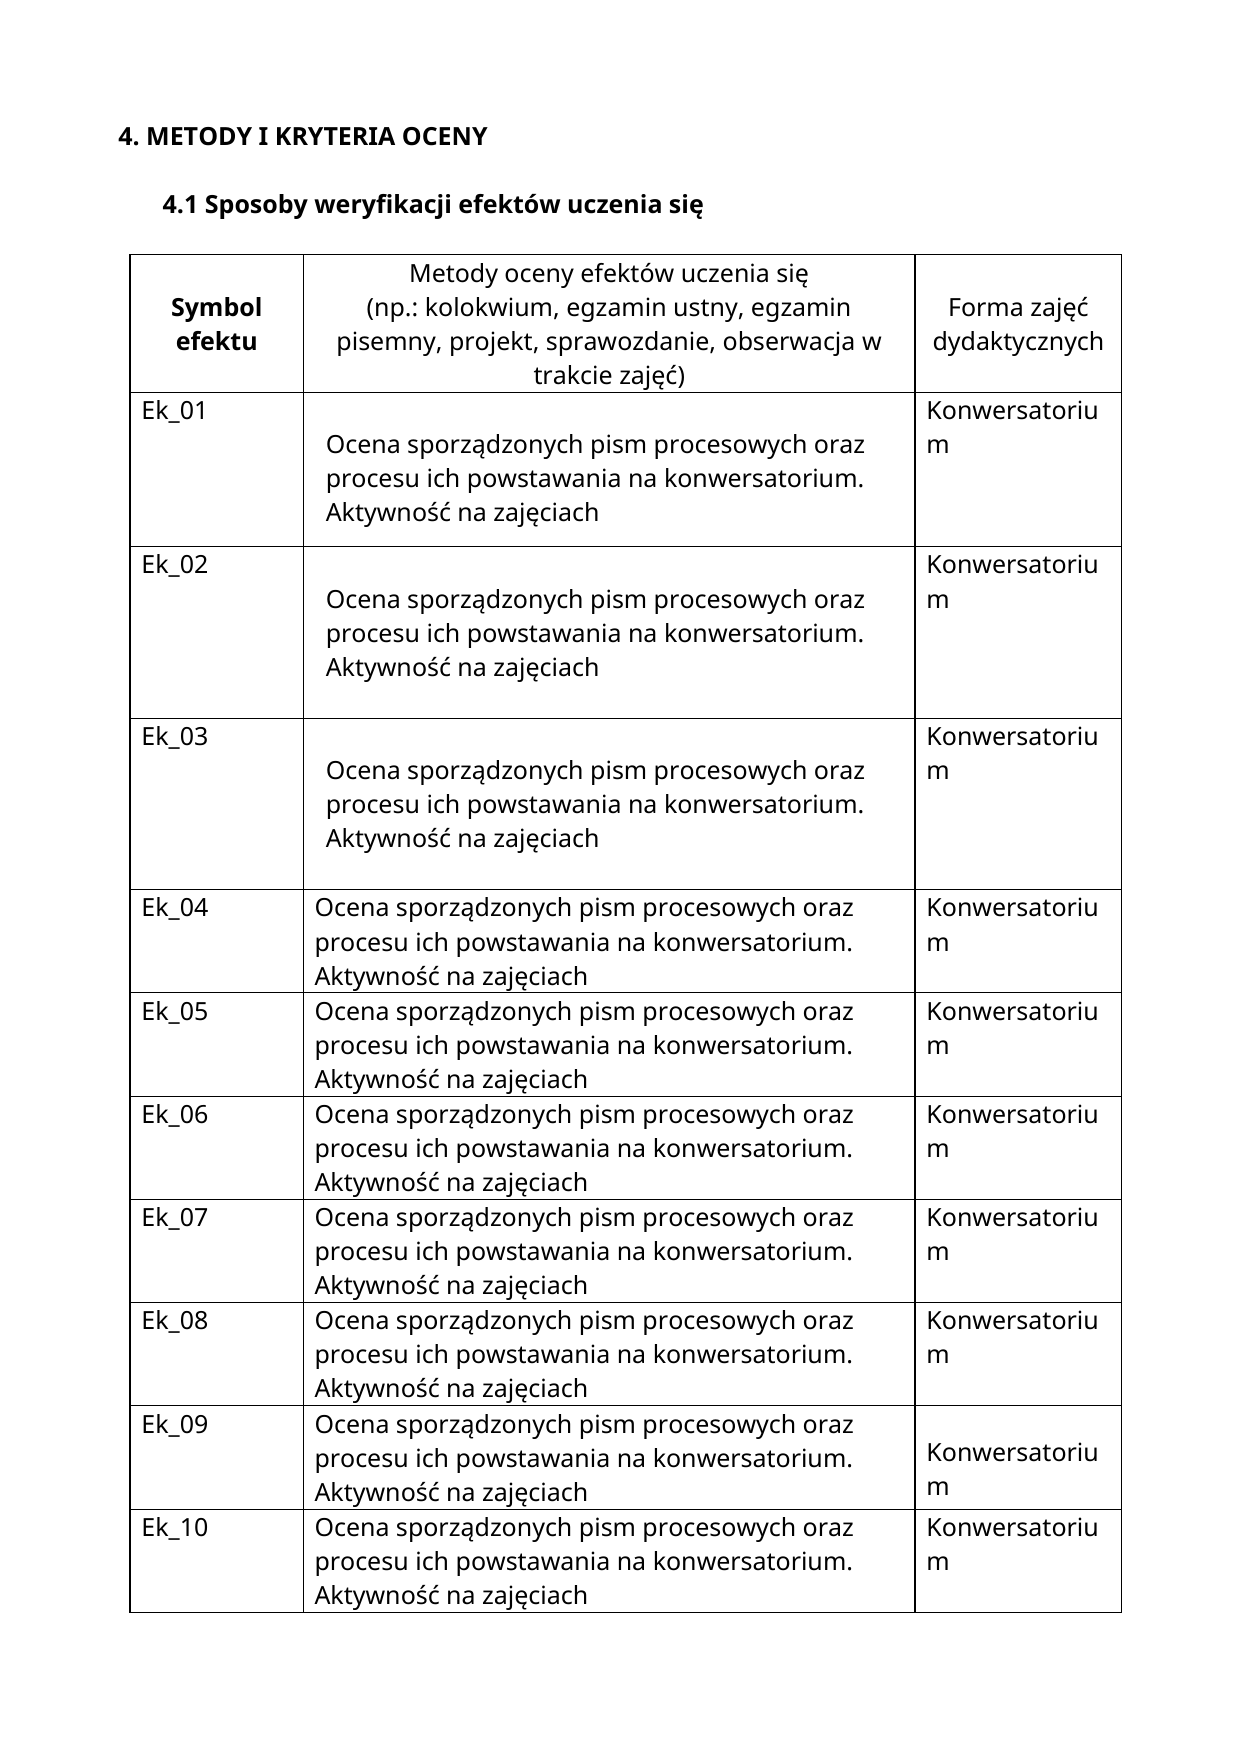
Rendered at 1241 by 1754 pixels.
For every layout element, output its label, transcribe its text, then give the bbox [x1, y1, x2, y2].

table_cell Ek_09 [131, 1406, 303, 1508]
table_cell Ocena sporządzonych pism procesowych oraz procesu ich powstawania na konwersatorium. Aktywność na zajęciach [304, 1200, 914, 1302]
table_cell Ocena sporządzonych pism procesowych oraz procesu ich powstawania na konwersatorium. Aktywność na zajęciach [304, 1097, 914, 1199]
table_cell Ek_08 [131, 1303, 303, 1405]
table_cell Ek_02 [131, 547, 303, 718]
table_cell Konwersatorium [916, 993, 1121, 1096]
text 4.1 Sposoby weryfikacji efektów uczenia się [162, 186, 1122, 220]
table_cell Ek_04 [131, 890, 303, 992]
table_cell Ek_06 [131, 1097, 303, 1199]
table_cell Konwersatorium [916, 1200, 1121, 1302]
table_cell Ek_01 [131, 393, 303, 546]
table_cell Konwersatorium [916, 547, 1121, 718]
table_cell Konwersatorium [916, 1406, 1121, 1508]
table_cell Ek_05 [131, 993, 303, 1096]
table_cell [304, 393, 914, 546]
table_cell Konwersatorium [916, 1303, 1121, 1405]
table_cell Ek_10 [131, 1510, 303, 1612]
table_cell Konwersatorium [916, 890, 1121, 992]
table_cell Ocena sporządzonych pism procesowych oraz procesu ich powstawania na konwersatorium. Aktywność na zajęciach [304, 1406, 914, 1508]
table_cell Konwersatorium [916, 1097, 1121, 1199]
table_header Metody oceny efektów uczenia się (np.: kolokwium, egzamin ustny, egzamin pisemny, projekt, sprawozdanie, obserwacja w trakcie zajęć) [304, 255, 914, 392]
table_cell Konwersatorium [916, 1510, 1121, 1612]
table_cell Ek_03 [131, 719, 303, 889]
text 4. METODY I KRYTERIA OCENY [118, 118, 1122, 152]
table_cell Ek_07 [131, 1200, 303, 1302]
table_cell Konwersatorium [916, 393, 1121, 546]
table_cell Ocena sporządzonych pism procesowych oraz procesu ich powstawania na konwersatorium. Aktywność na zajęciach [304, 993, 914, 1096]
table_cell Ocena sporządzonych pism procesowych oraz procesu ich powstawania na konwersatorium. Aktywność na zajęciach [304, 1303, 914, 1405]
table_cell Ocena sporządzonych pism procesowych oraz procesu ich powstawania na konwersatorium. Aktywność na zajęciach [304, 890, 914, 992]
table_cell Ocena sporządzonych pism procesowych oraz procesu ich powstawania na konwersatorium. Aktywność na zajęciach [304, 1510, 914, 1612]
table_cell [304, 547, 914, 718]
table_cell Konwersatorium [916, 719, 1121, 889]
table_header Symbol efektu [131, 255, 303, 392]
table_header Forma zajęć dydaktycznych [916, 255, 1121, 392]
table_cell [304, 719, 914, 889]
